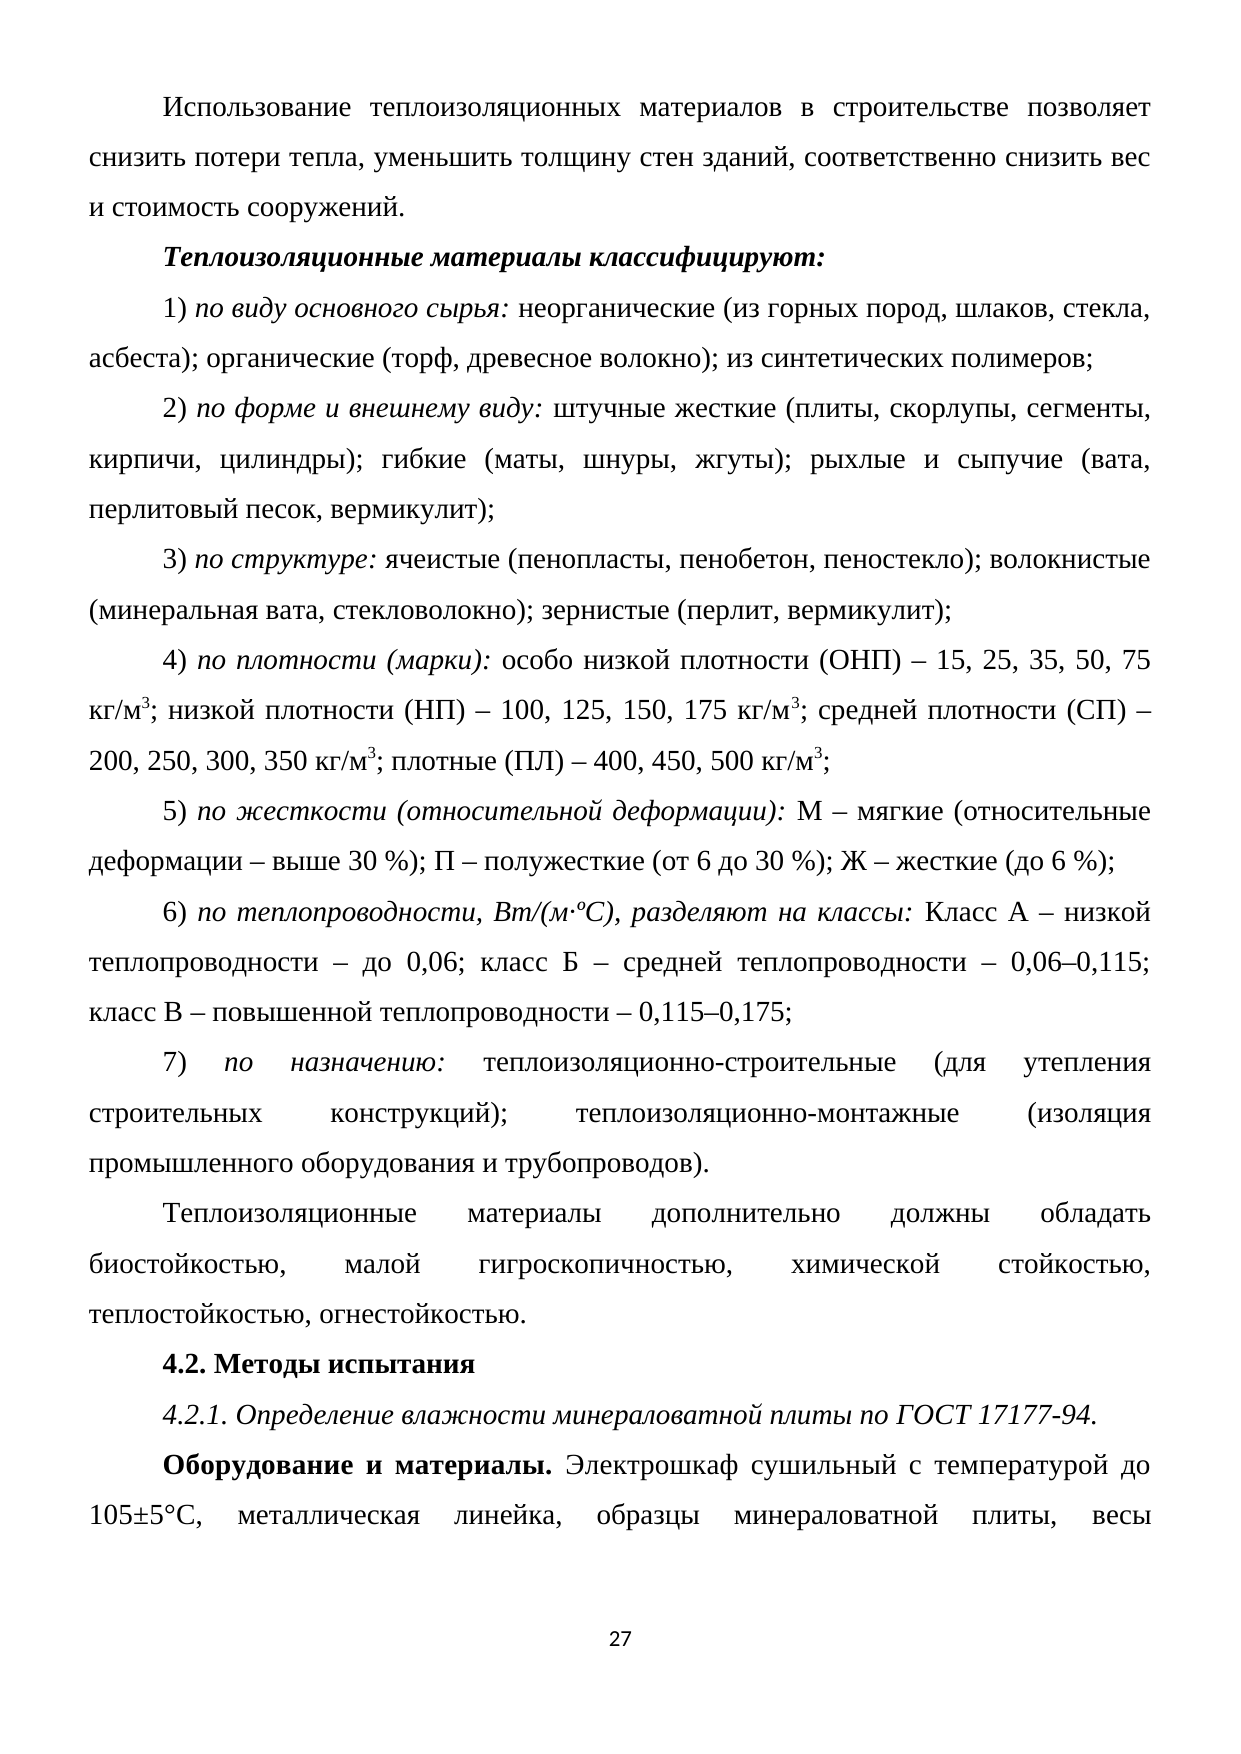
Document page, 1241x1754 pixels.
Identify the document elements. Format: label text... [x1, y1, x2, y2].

text Теплоизоляционные материалы дополнительно должны обладать биостойкостью, малой гигроскопичностью, химической стойкостью, теплостойкостью, огнестойкостью. [89, 1279, 1152, 1330]
text Использование теплоизоляционных материалов в строительстве позволяет снизить потери тепла, уменьшить толщину стен зданий, соответственно снизить вес и стоимость сооружений. [89, 89, 1152, 139]
text 6) по теплопроводности, Вт/(м·ºС), разделяют на классы: Класс А – низкой теплопроводности – до 0,06; класс Б – средней теплопроводности – 0,06–0,115; класс В – повышенной теплопроводности – 0,115–0,175; [89, 894, 1152, 944]
text Использование теплоизоляционных материалов в строительстве позволяет снизить потери тепла, уменьшить толщину стен зданий, соответственно снизить вес и стоимость сооружений. [89, 172, 1152, 223]
text Теплоизоляционные материалы дополнительно должны обладать биостойкостью, малой гигроскопичностью, химической стойкостью, теплостойкостью, огнестойкостью. [89, 1196, 1152, 1246]
text 4) по плотности (марки): особо низкой плотности (ОНП) – 15, 25, 35, 50, 75 кг/м3; низкой плотности (НП) – 100, 125, 150, 175 кг/м3; средней плотности (СП) – 200, 250, 300, 350 кг/м3; плотные (ПЛ) – 400, 450, 500 кг/м3; [89, 726, 1152, 776]
text 2) по форме и внешнему виду: штучные жесткие (плиты, скорлупы, сегменты, кирпичи, цилиндры); гибкие (маты, шнуры, жгуты); рыхлые и сыпучие (вата, перлитовый песок, вермикулит); [89, 474, 1152, 525]
text 7) по назначению: теплоизоляционно-строительные (для утепления строительных конструкций); теплоизоляционно-монтажные (изоляция промышленного оборудования и трубопроводов). [89, 1044, 1152, 1095]
text Теплоизоляционные материалы классифицируют: [89, 239, 1152, 273]
text 4.2. Методы испытания [89, 1346, 1152, 1380]
text 1) по виду основного сырья: неорганические (из горных пород, шлаков, стекла, асбеста); органические (торф, древесное волокно); из синтетических полимеров; [89, 290, 1152, 374]
text 3) по структуре: ячеистые (пенопласты, пенобетон, пеностекло); волокнистые (минеральная вата, стекловолокно); зернистые (перлит, вермикулит); [89, 541, 1152, 625]
text 4) по плотности (марки): особо низкой плотности (ОНП) – 15, 25, 35, 50, 75 кг/м3; низкой плотности (НП) – 100, 125, 150, 175 кг/м3; средней плотности (СП) – 200, 250, 300, 350 кг/м3; плотные (ПЛ) – 400, 450, 500 кг/м3; [89, 642, 1152, 693]
text 7) по назначению: теплоизоляционно-строительные (для утепления строительных конструкций); теплоизоляционно-монтажные (изоляция промышленного оборудования и трубопроводов). [89, 1128, 1152, 1179]
text 4.2.1. Определение влажности минераловатной плиты по ГОСТ 17177-94. [89, 1397, 1152, 1430]
text 5) по жесткости (относительной деформации): М – мягкие (относительные деформации – выше 30 %); П – полужесткие (от 6 до 30 %); Ж – жесткие (до 6 %); [89, 793, 1152, 877]
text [89, 1447, 1152, 1531]
text 6) по теплопроводности, Вт/(м·ºС), разделяют на классы: Класс А – низкой теплопроводности – до 0,06; класс Б – средней теплопроводности – 0,06–0,115; класс В – повышенной теплопроводности – 0,115–0,175; [89, 977, 1152, 1028]
text 2) по форме и внешнему виду: штучные жесткие (плиты, скорлупы, сегменты, кирпичи, цилиндры); гибкие (маты, шнуры, жгуты); рыхлые и сыпучие (вата, перлитовый песок, вермикулит); [89, 391, 1152, 441]
